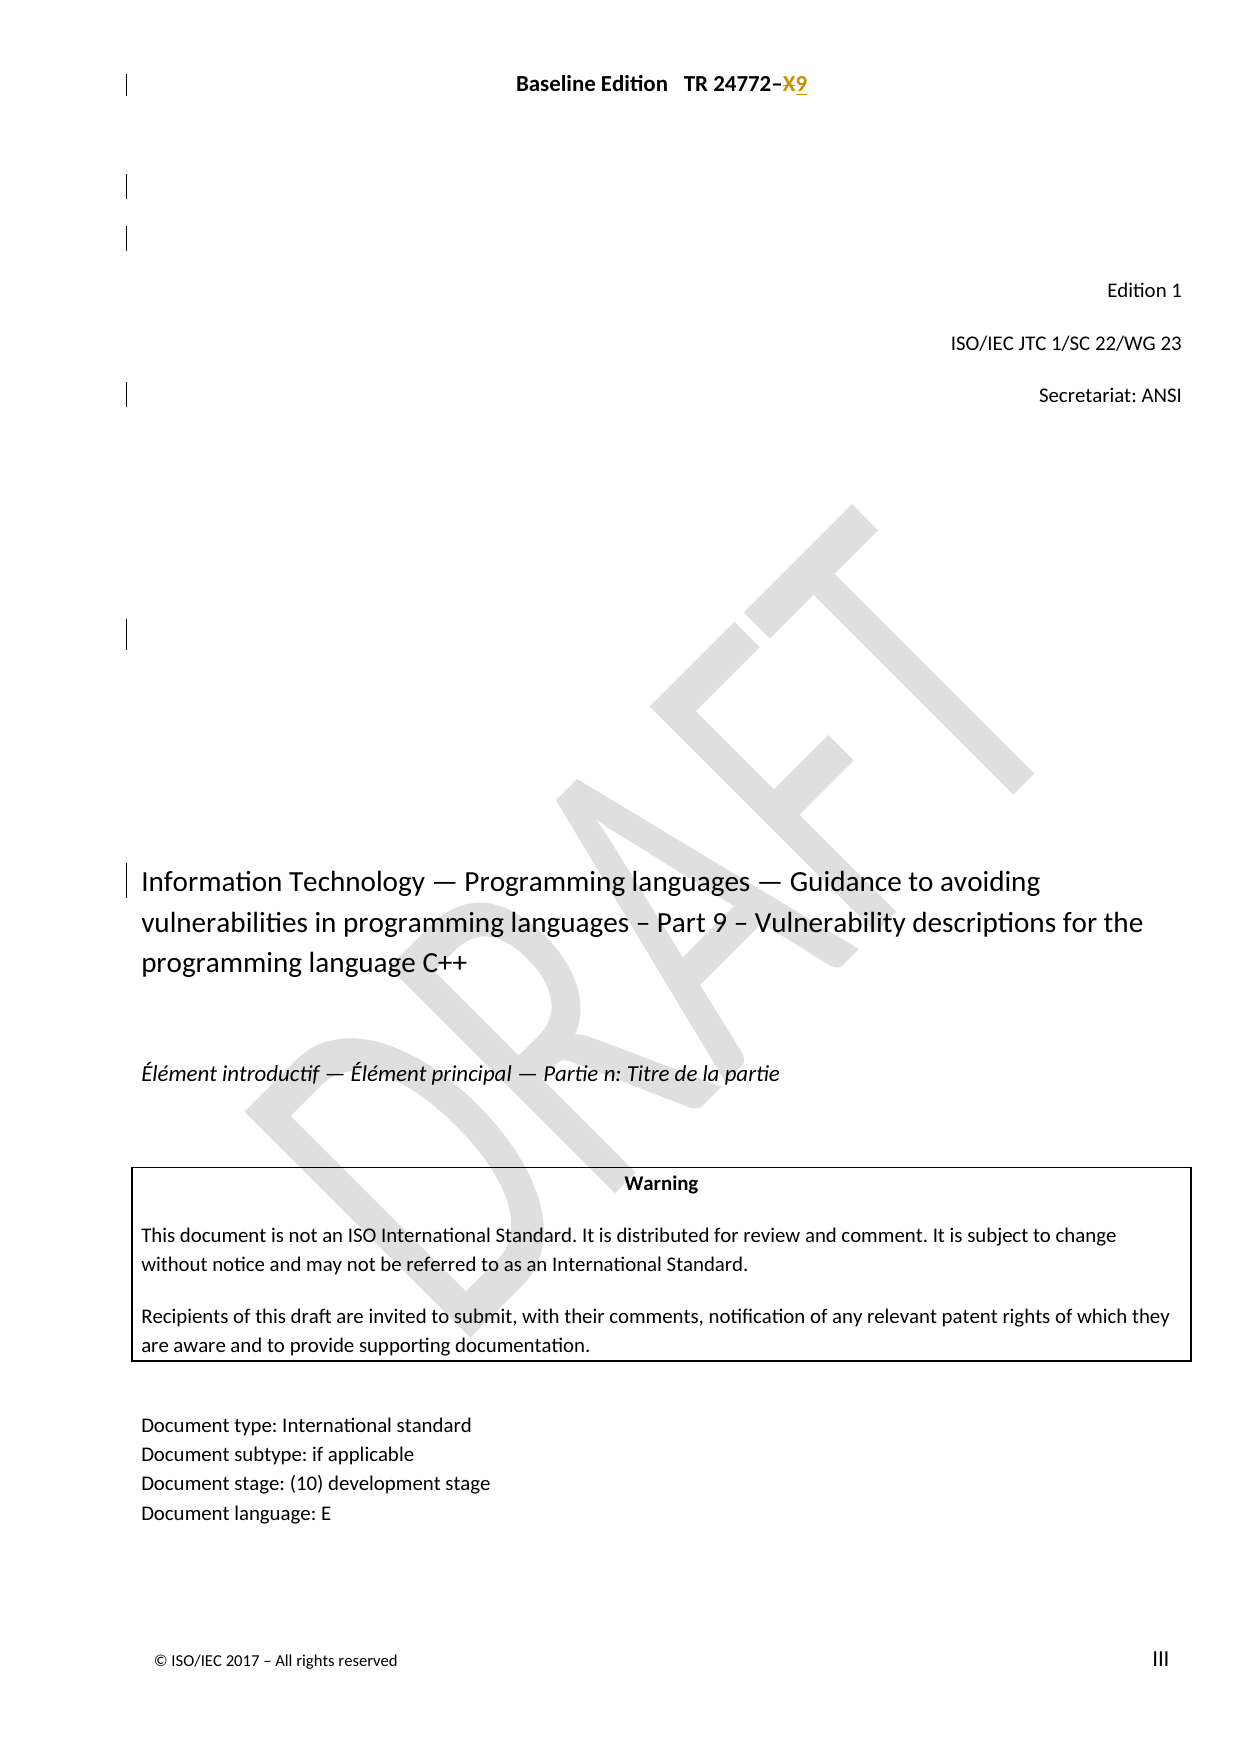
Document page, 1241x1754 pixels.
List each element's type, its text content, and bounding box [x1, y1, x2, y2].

text Edition 1 [141, 278, 1182, 303]
text Document type: International standard [141, 1412, 1182, 1438]
text Information Technology — Programming languages — Guidance to avoiding vulnerabilities in programming languages – Part 9 – Vulnerability descriptions for the programming language C++ [141, 863, 1182, 980]
text Document language: E [141, 1500, 1182, 1525]
text Document subtype: if applicable [141, 1441, 1182, 1467]
text ISO/IEC JTC 1/SC 22/WG 23 [141, 330, 1182, 355]
text Secretariat: ANSI [141, 382, 1182, 407]
text Warning [133, 1168, 1190, 1196]
text Élément introductif — Élément principal — Partie n: Titre de la partie [141, 1059, 1182, 1087]
text Document stage: (10) development stage [141, 1471, 1182, 1496]
text Recipients of this draft are invited to submit, with their comments, notification of any relevant patent rights of which they are aware and to provide supporting documentation. [133, 1300, 1190, 1360]
text This document is not an ISO International Standard. It is distributed for review and comment. It is subject to change without notice and may not be referred to as an International Standard. [133, 1219, 1190, 1277]
